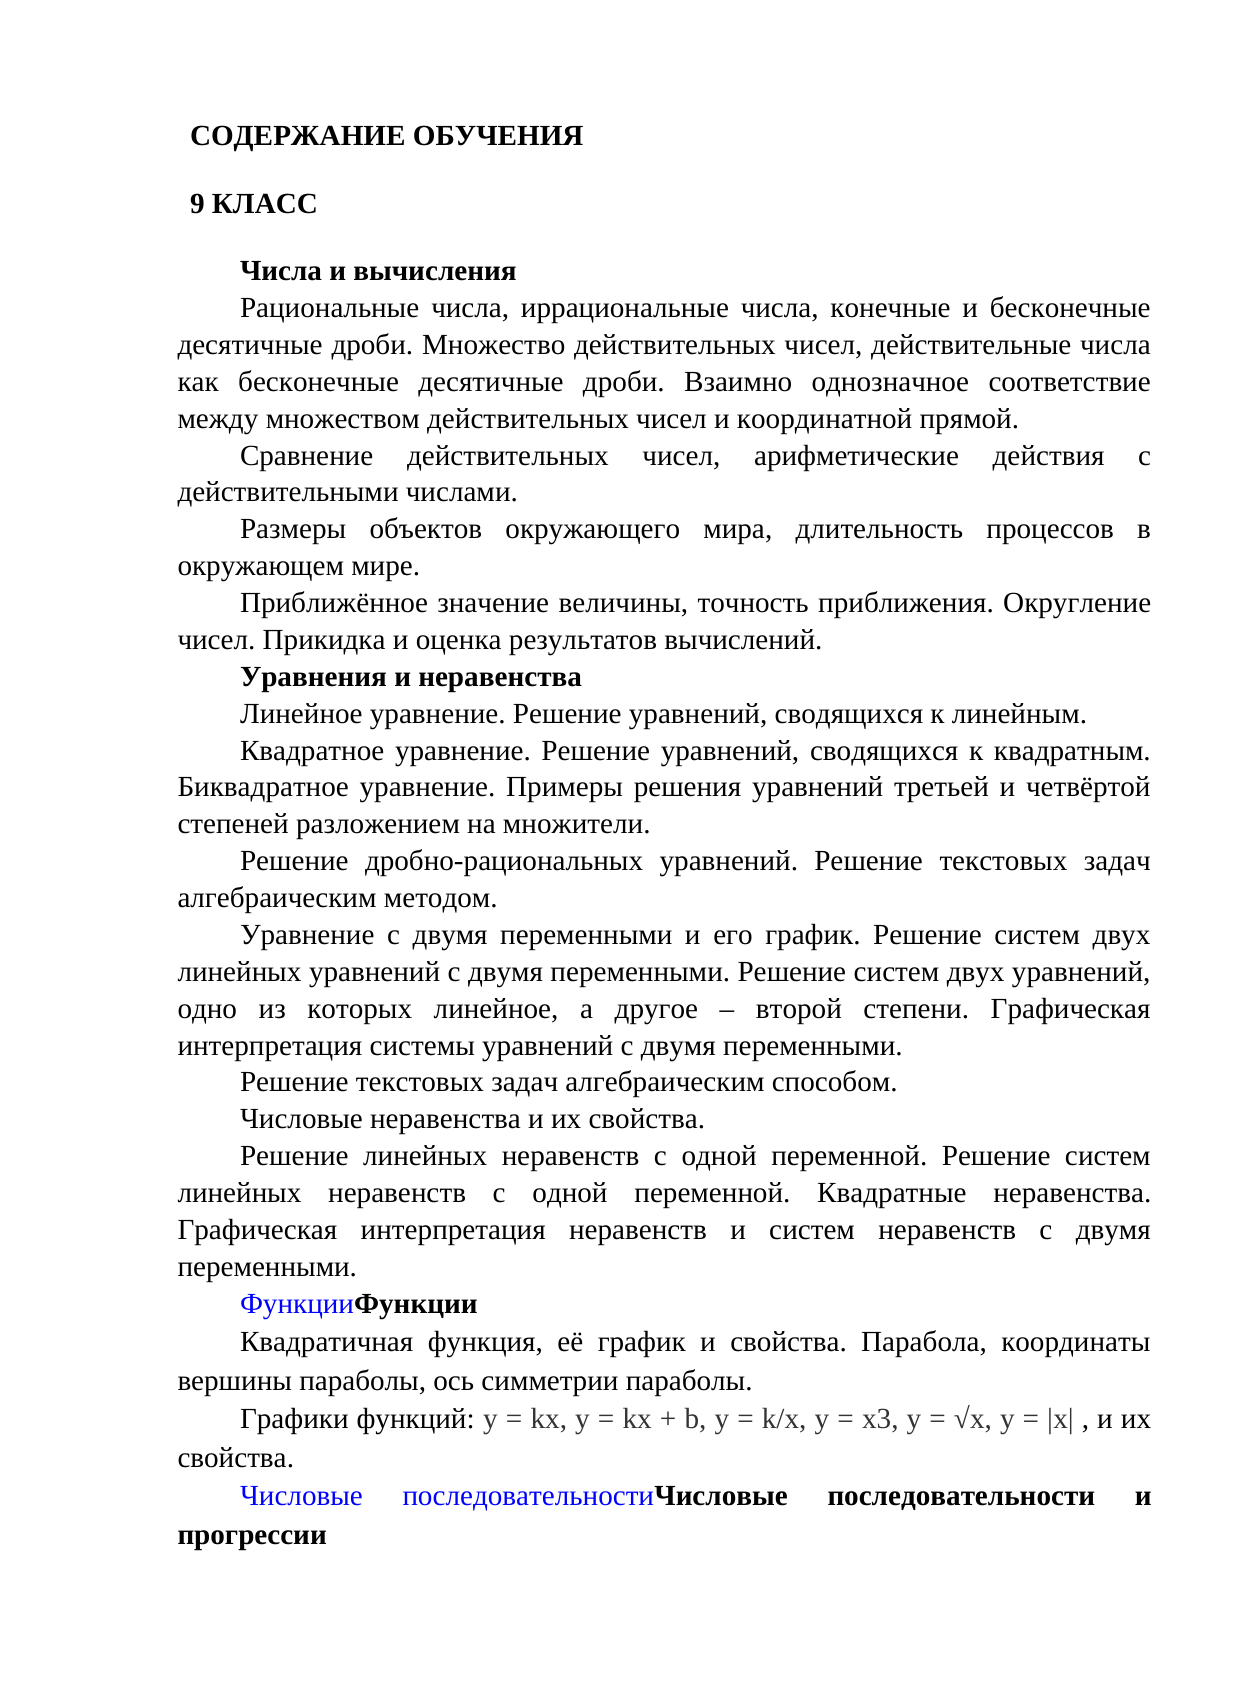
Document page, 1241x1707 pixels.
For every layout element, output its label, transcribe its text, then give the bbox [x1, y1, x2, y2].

text Квадратичная функция, её график и свойства. Парабола, координаты вершины параболы, ось симметрии параболы. [177, 1324, 1152, 1396]
text Приближённое значение величины, точность приближения. Округление чисел. Прикидка и оценка результатов вычислений. [177, 585, 1152, 656]
text Числовые последовательностиЧисловые последовательности и прогрессии [177, 1478, 1152, 1551]
text Рациональные числа, иррациональные числа, конечные и бесконечные десятичные дроби. Множество действительных чисел, действительные числа как бесконечные десятичные дроби. Взаимно однозначное соответствие между множеством действительных чисел и координатной прямой. [177, 290, 1152, 434]
text Числа и вычисления [177, 253, 1152, 287]
text СОДЕРЖАНИЕ ОБУЧЕНИЯ [190, 118, 1152, 152]
text 9 КЛАСС [190, 186, 1152, 219]
text Решение линейных неравенств с одной переменной. Решение систем линейных неравенств с одной переменной. Квадратные неравенства. Графическая интерпретация неравенств и систем неравенств с двумя переменными. [177, 1138, 1152, 1282]
text Уравнения и неравенства [177, 659, 1152, 692]
text Размеры объектов окружающего мира, длительность процессов в окружающем мире. [177, 511, 1152, 582]
text Числовые неравенства и их свойства. [177, 1101, 1152, 1135]
text Уравнение с двумя переменными и его график. Решение систем двух линейных уравнений с двумя переменными. Решение систем двух уравнений, одно из которых линейное, а другое – второй степени. Графическая интерпретация системы уравнений с двумя переменными. [177, 917, 1152, 1061]
text Решение дробно-рациональных уравнений. Решение текстовых задач алгебраическим методом. [177, 843, 1152, 914]
text Линейное уравнение. Решение уравнений, сводящихся к линейным. [177, 696, 1152, 729]
text ФункцииФункции [177, 1286, 1152, 1319]
text Квадратное уравнение. Решение уравнений, сводящихся к квадратным. Биквадратное уравнение. Примеры решения уравнений третьей и четвёртой степеней разложением на множители. [177, 733, 1152, 840]
text Графики функций: y = kx, y = kx + b, y = k/x, y = x3, y = √x, y = |x| , и их свойства. [177, 1401, 1152, 1473]
text Решение текстовых задач алгебраическим способом. [177, 1064, 1152, 1098]
text Сравнение действительных чисел, арифметические действия с действительными числами. [177, 438, 1152, 508]
